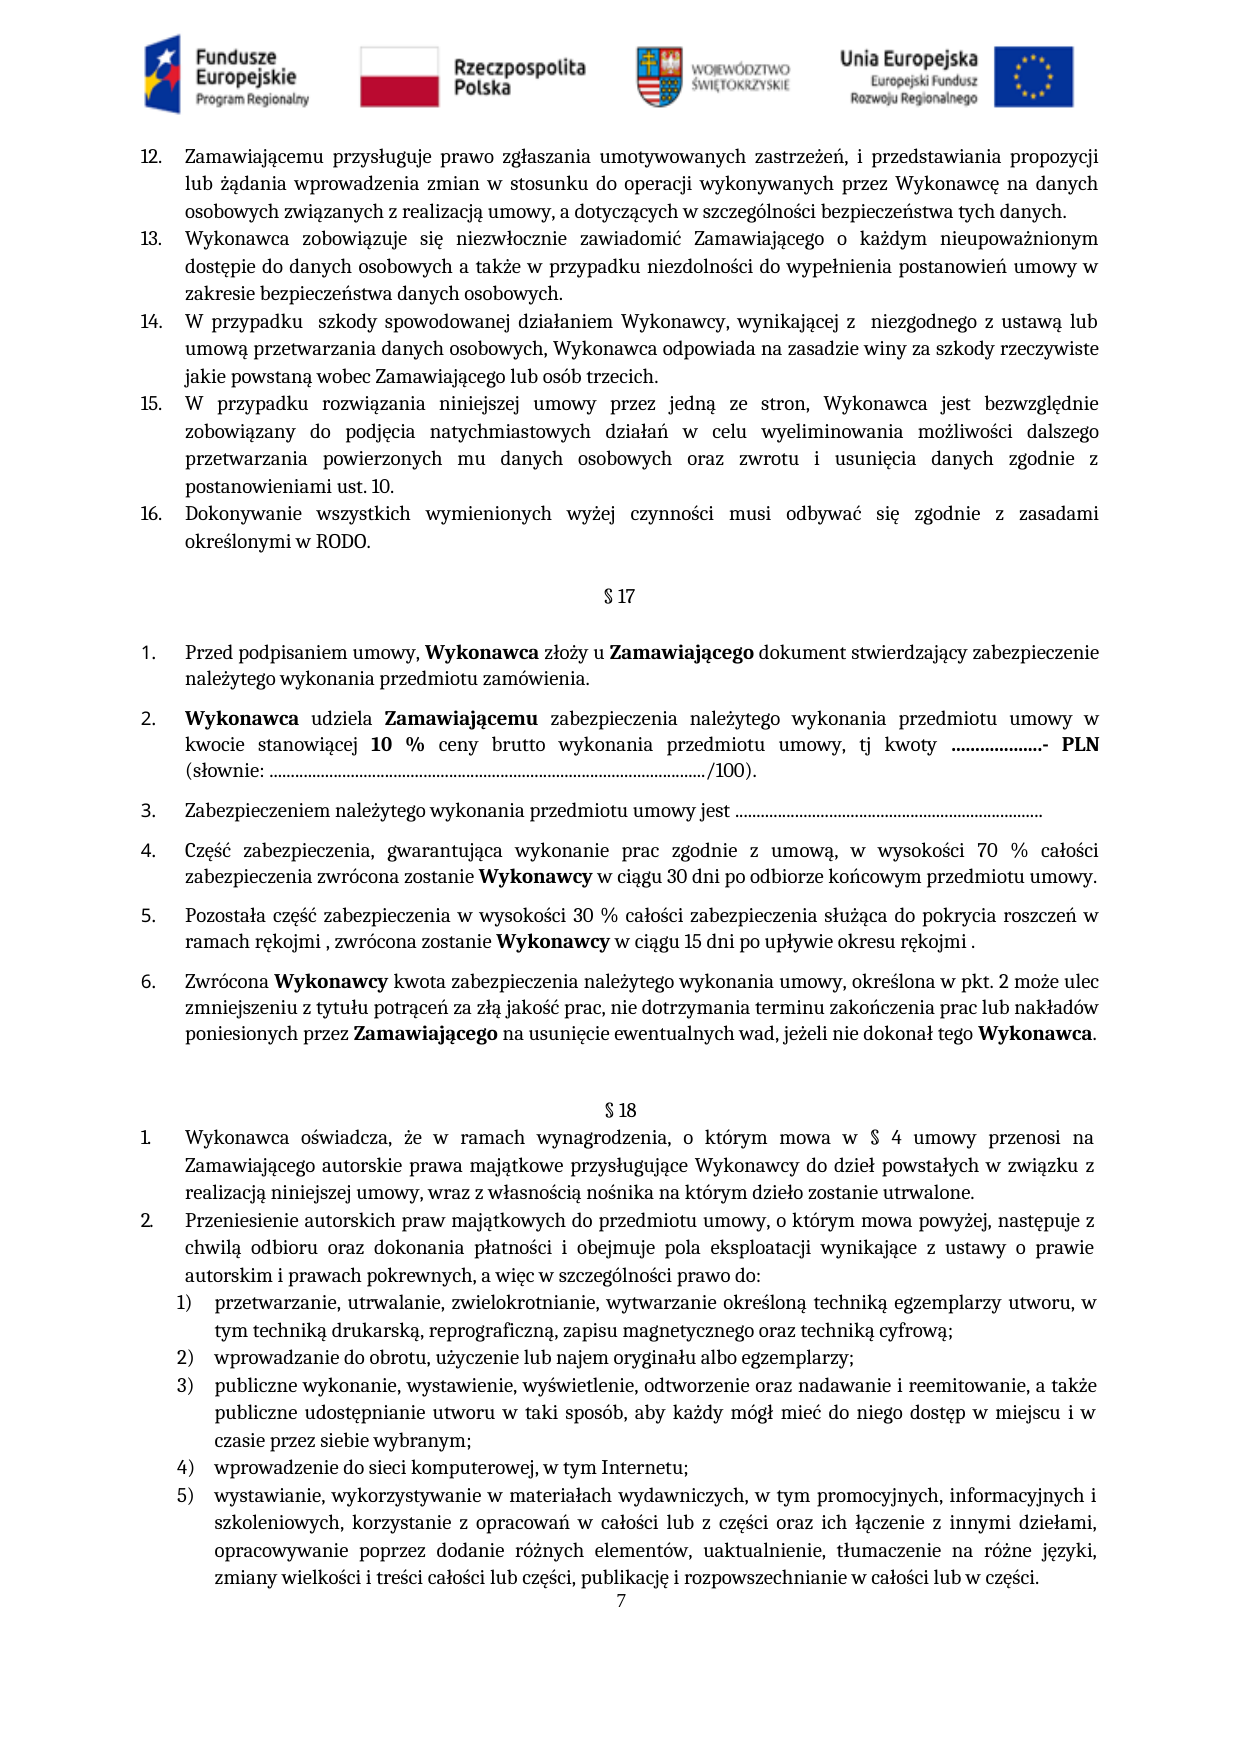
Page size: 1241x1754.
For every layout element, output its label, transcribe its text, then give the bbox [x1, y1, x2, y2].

list wprowadzanie do obrotu, użyczenie lub najem oryginału albo egzemplarzy; [177, 1346, 1098, 1370]
list wprowadzenie do sieci komputerowej, w tym Internetu; [177, 1456, 1098, 1480]
text § 17 [141, 584, 1098, 608]
list W przypadku rozwiązania niniejszej umowy przez jedną ze stron, Wykonawca jest bezwzględnie zobowiązany do podjęcia natychmiastowych działań w celu wyeliminowania możliwości dalszego przetwarzania powierzonych mu danych osobowych oraz zwrotu i usunięcia danych zgodnie z postanowieniami ust. 10. [141, 392, 1100, 498]
list Przed podpisaniem umowy, Wykonawca złoży u Zamawiającego dokument stwierdzający zabezpieczenie należytego wykonania przedmiotu zamówienia. [141, 639, 1100, 691]
list Zamawiającemu przysługuje prawo zgłaszania umotywowanych zastrzeżeń, i przedstawiania propozycji lub żądania wprowadzenia zmian w stosunku do operacji wykonywanych przez Wykonawcę na danych osobowych związanych z realizacją umowy, a dotyczących w szczególności bezpieczeństwa tych danych. [141, 144, 1100, 223]
list publiczne wykonanie, wystawienie, wyświetlenie, odtworzenie oraz nadawanie i reemitowanie, a także publiczne udostępnianie utworu w taki sposób, aby każdy mógł mieć do niego dostęp w miejscu i w czasie przez siebie wybranym; [177, 1373, 1098, 1452]
list Część zabezpieczenia, gwarantująca wykonanie prac zgodnie z umową, w wysokości 70 % całości zabezpieczenia zwrócona zostanie Wykonawcy w ciągu 30 dni po odbiorze końcowym przedmiotu umowy. [141, 837, 1100, 888]
list Przeniesienie autorskich praw majątkowych do przedmiotu umowy, o którym mowa powyżej, następuje z chwilą odbioru oraz dokonania płatności i obejmuje pola eksploatacji wynikające z ustawy o prawie autorskim i prawach pokrewnych, a więc w szczególności prawo do: [141, 1208, 1096, 1287]
list Wykonawca oświadcza, że w ramach wynagrodzenia, o którym mowa w § 4 umowy przenosi na Zamawiającego autorskie prawa majątkowe przysługujące Wykonawcy do dzieł powstałych w związku z realizacją niniejszej umowy, wraz z własnością nośnika na którym dzieło zostanie utrwalone. [141, 1126, 1096, 1205]
list Pozostała część zabezpieczenia w wysokości 30 % całości zabezpieczenia służąca do pokrycia roszczeń w ramach rękojmi , zwrócona zostanie Wykonawcy w ciągu 15 dni po upływie okresu rękojmi . [141, 903, 1100, 954]
list Dokonywanie wszystkich wymienionych wyżej czynności musi odbywać się zgodnie z zasadami określonymi w RODO. [141, 502, 1100, 553]
list Zabezpieczeniem należytego wykonania przedmiotu umowy jest ........................................................................ [141, 797, 1100, 822]
list przetwarzanie, utrwalanie, zwielokrotnianie, wytwarzanie określoną techniką egzemplarzy utworu, w tym techniką drukarską, reprograficzną, zapisu magnetycznego oraz techniką cyfrową; [177, 1291, 1098, 1342]
list Wykonawca udziela Zamawiającemu zabezpieczenia należytego wykonania przedmiotu umowy w kwocie stanowiącej 10 % ceny brutto wykonania przedmiotu umowy, tj kwoty ...................- PLN (słownie: ....................................................................................................../100). [141, 705, 1100, 782]
list Wykonawca zobowiązuje się niezwłocznie zawiadomić Zamawiającego o każdym nieupoważnionym dostępie do danych osobowych a także w przypadku niezdolności do wypełnienia postanowień umowy w zakresie bezpieczeństwa danych osobowych. [141, 227, 1100, 306]
text § 18 [141, 1098, 1100, 1122]
list W przypadku szkody spowodowanej działaniem Wykonawcy, wynikającej z niezgodnego z ustawą lub umową przetwarzania danych osobowych, Wykonawca odpowiada na zasadzie winy za szkody rzeczywiste jakie powstaną wobec Zamawiającego lub osób trzecich. [141, 309, 1100, 388]
list Zwrócona Wykonawcy kwota zabezpieczenia należytego wykonania umowy, określona w pkt. 2 może ulec zmniejszeniu z tytułu potrąceń za złą jakość prac, nie dotrzymania terminu zakończenia prac lub nakładów poniesionych przez Zamawiającego na usunięcie ewentualnych wad, jeżeli nie dokonał tego Wykonawca. [141, 968, 1100, 1046]
list wystawianie, wykorzystywanie w materiałach wydawniczych, w tym promocyjnych, informacyjnych i szkoleniowych, korzystanie z opracowań w całości lub z części oraz ich łączenie z innymi dziełami, opracowywanie poprzez dodanie różnych elementów, uaktualnienie, tłumaczenie na różne języki, zmiany wielkości i treści całości lub części, publikację i rozpowszechnianie w całości lub w części. [177, 1483, 1098, 1590]
picture [140, 29, 1078, 122]
